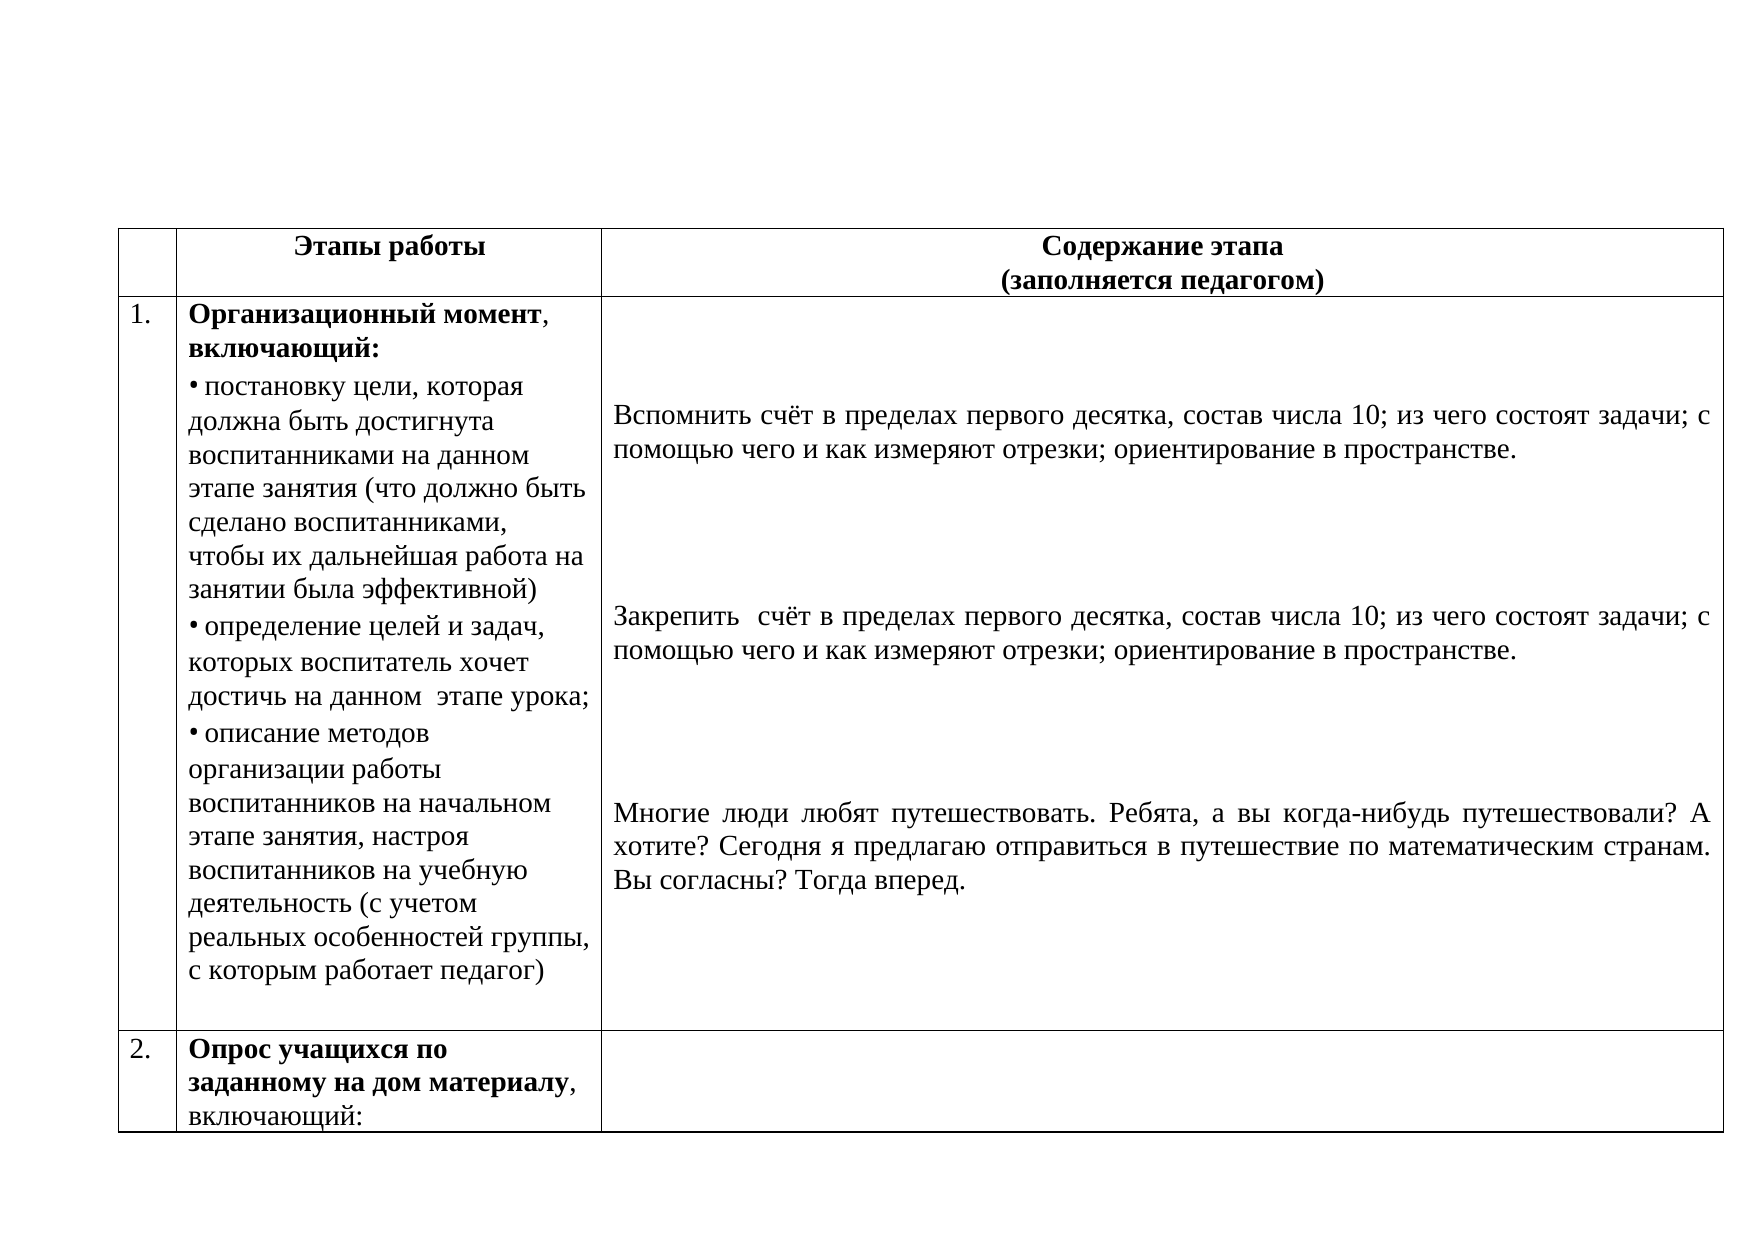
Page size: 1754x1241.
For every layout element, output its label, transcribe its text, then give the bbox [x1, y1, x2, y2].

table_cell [177, 1031, 601, 1131]
table_header Этапы работы [177, 229, 601, 296]
table_header [119, 229, 176, 296]
table_cell 2. [119, 1031, 176, 1131]
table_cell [602, 1031, 1723, 1131]
table_header Содержание этапа (заполняется педагогом) [602, 229, 1723, 296]
table_cell 1. [119, 297, 176, 1030]
table_cell Вспомнить счёт в пределах первого десятка, состав числа 10; из чего состоят задачи; с помощью чего и как измеряют отрезки; ориентирование в пространстве. Закрепить счёт в пределах первого десятка, состав числа 10; из чего состоят задачи; с помощью чего и как измеряют отрезки; ориентирование в пространстве. Многие люди любят путешествовать. Ребята, а вы когда-нибудь путешествовали? А хотите? Сегодня я предлагаю отправиться в путешествие по математическим странам. Вы согласны? Тогда вперед. [602, 297, 1723, 1030]
table_cell Организационный момент, включающий: постановку цели, которая должна быть достигнута воспитанниками на данном этапе занятия (что должно быть сделано воспитанниками, чтобы их дальнейшая работа на занятии была эффективной) определение целей и задач, которых воспитатель хочет достичь на данном этапе урока; описание методов организации работы воспитанников на начальном этапе занятия, настроя воспитанников на учебную деятельность (с учетом реальных особенностей группы, с которым работает педагог) [177, 297, 601, 1030]
